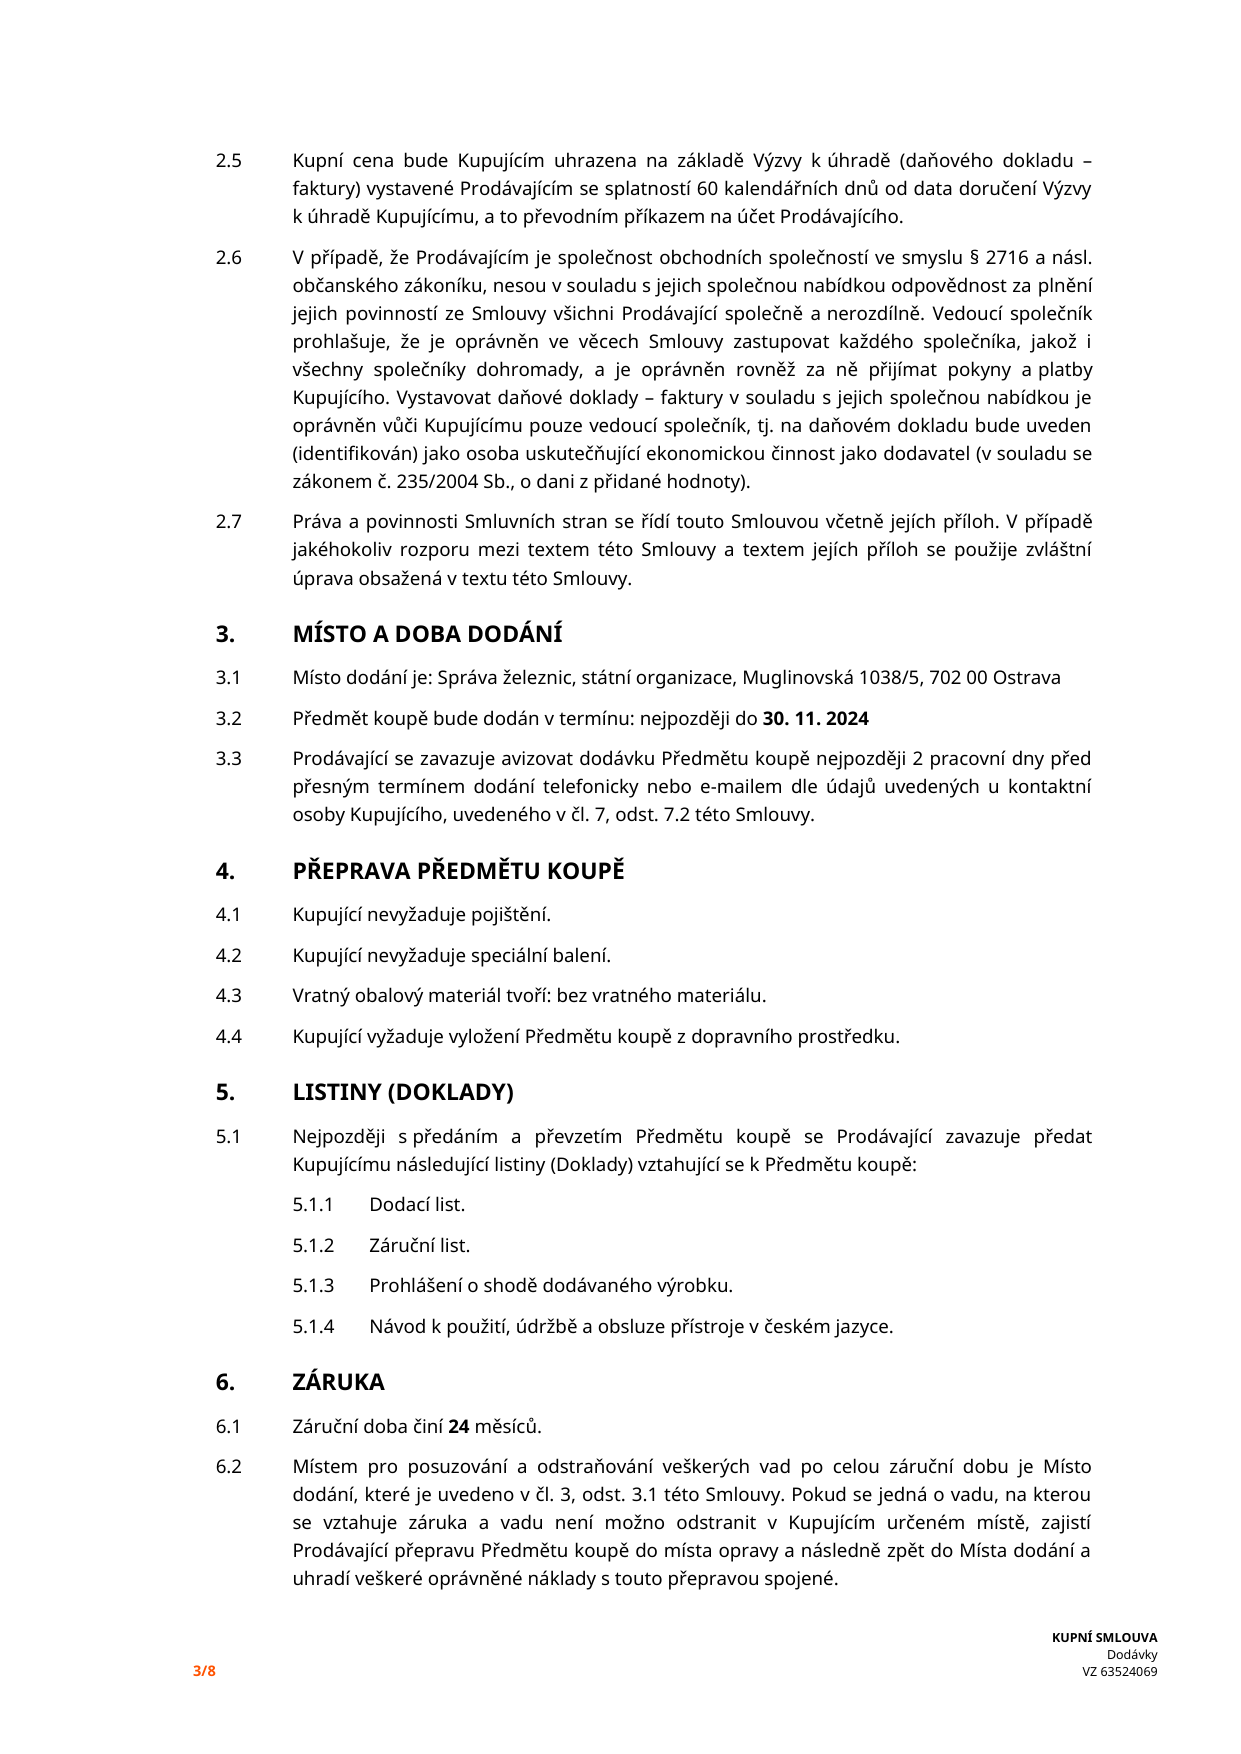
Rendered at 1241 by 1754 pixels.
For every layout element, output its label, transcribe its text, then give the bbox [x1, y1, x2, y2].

text Dodací list. [292, 1192, 1093, 1217]
text Záruka [216, 1366, 1093, 1397]
text Záruční doba činí 24 měsíců. [216, 1413, 1093, 1439]
text Návod k použití, údržbě a obsluze přístroje v českém jazyce. [292, 1313, 1093, 1339]
text přeprava předmětu koupě [216, 855, 1093, 886]
text Kupující nevyžaduje speciální balení. [216, 942, 1093, 968]
text Kupní cena bude Kupujícím uhrazena na základě Výzvy k úhradě (daňového dokladu – faktury) vystavené Prodávajícím se splatností 60 kalendářních dnů od data doručení Výzvy k úhradě Kupujícímu, a to převodním příkazem na účet Prodávajícího. [216, 147, 1093, 229]
text Kupující vyžaduje vyložení Předmětu koupě z dopravního prostředku. [216, 1023, 1093, 1049]
text místo a doba dodání [216, 618, 1093, 649]
text Místem pro posuzování a odstraňování veškerých vad po celou záruční dobu je Místo dodání, které je uvedeno v čl. 3, odst. 3.1 této Smlouvy. Pokud se jedná o vadu, na kterou se vztahuje záruka a vadu není možno odstranit v Kupujícím určeném místě, zajistí Prodávající přepravu Předmětu koupě do místa opravy a následně zpět do Místa dodání a uhradí veškeré oprávněné náklady s touto přepravou spojené. [216, 1454, 1093, 1591]
text Nejpozději s předáním a převzetím Předmětu koupě se Prodávající zavazuje předat Kupujícímu následující listiny (Doklady) vztahující se k Předmětu koupě: [216, 1123, 1093, 1177]
text Kupující nevyžaduje pojištění. [216, 902, 1093, 927]
text Vratný obalový materiál tvoří: bez vratného materiálu. [216, 983, 1093, 1008]
text Prodávající se zavazuje avizovat dodávku Předmětu koupě nejpozději 2 pracovní dny před přesným termínem dodání telefonicky nebo e-mailem dle údajů uvedených u kontaktní osoby Kupujícího, uvedeného v čl. 7, odst. 7.2 této Smlouvy. [216, 746, 1093, 827]
text Místo dodání je: Správa železnic, státní organizace, Muglinovská 1038/5, 702 00 Ostrava [216, 665, 1093, 690]
text Záruční list. [292, 1232, 1093, 1258]
text Práva a povinnosti Smluvních stran se řídí touto Smlouvou včetně jejích příloh. V případě jakéhokoliv rozporu mezi textem této Smlouvy a textem jejích příloh se použije zvláštní úprava obsažená v textu této Smlouvy. [216, 509, 1093, 590]
text Listiny (Doklady) [216, 1076, 1093, 1107]
text Prohlášení o shodě dodávaného výrobku. [292, 1273, 1093, 1298]
text V případě, že Prodávajícím je společnost obchodních společností ve smyslu § 2716 a násl. občanského zákoníku, nesou v souladu s jejich společnou nabídkou odpovědnost za plnění jejich povinností ze Smlouvy všichni Prodávající společně a nerozdílně. Vedoucí společník prohlašuje, že je oprávněn ve věcech Smlouvy zastupovat každého společníka, jakož i všechny společníky dohromady, a je oprávněn rovněž za ně přijímat pokyny a platby Kupujícího. Vystavovat daňové doklady – faktury v souladu s jejich společnou nabídkou je oprávněn vůči Kupujícímu pouze vedoucí společník, tj. na daňovém dokladu bude uveden (identifikován) jako osoba uskutečňující ekonomickou činnost jako dodavatel (v souladu se zákonem č. 235/2004 Sb., o dani z přidané hodnoty). [216, 244, 1093, 494]
text Předmět koupě bude dodán v termínu: nejpozději do 30. 11. 2024 [216, 705, 1093, 731]
